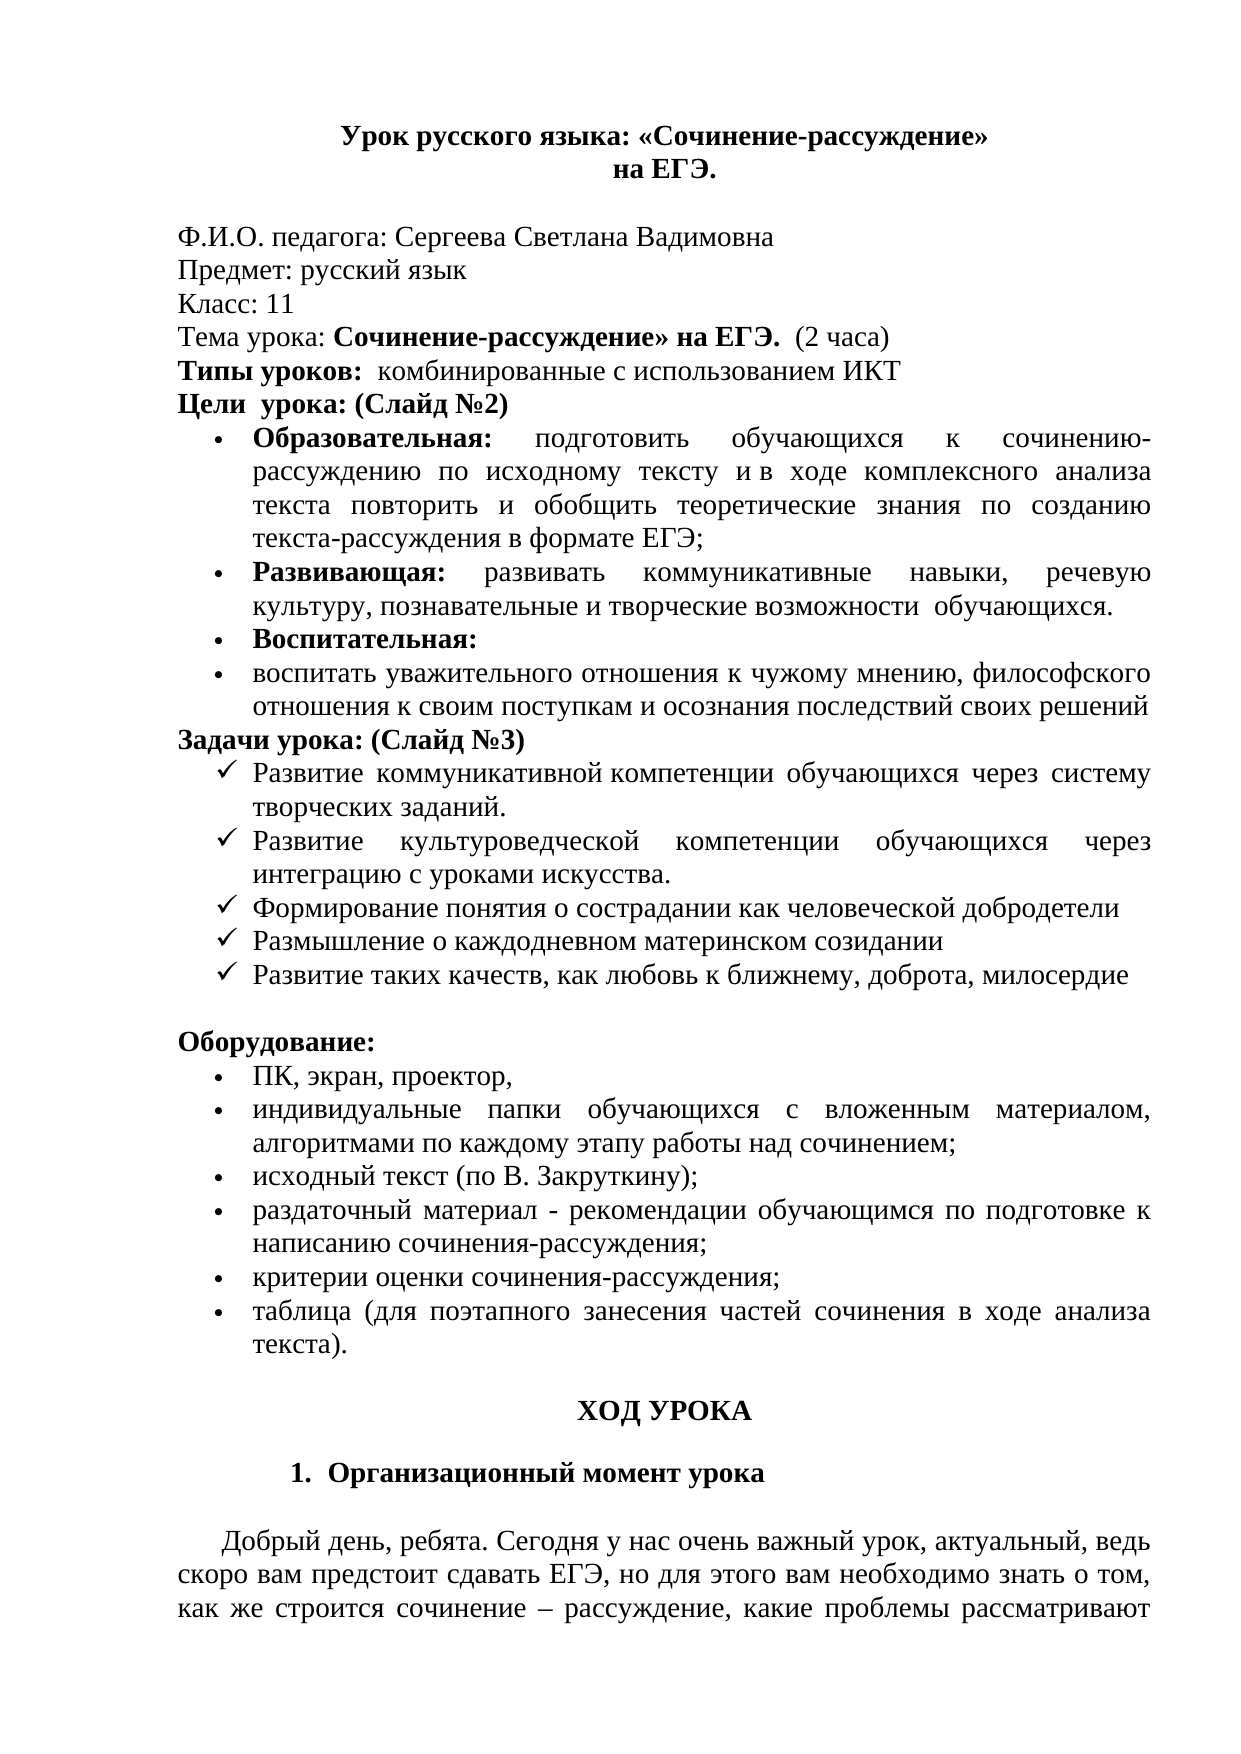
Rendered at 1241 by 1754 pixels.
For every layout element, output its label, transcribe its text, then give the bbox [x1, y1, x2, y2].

text Оборудование: [177, 1024, 1152, 1058]
list Развитие коммуникативной компетенции обучающихся через систему творческих заданий. [215, 755, 1152, 823]
text Типы уроков: комбинированные с использованием ИКТ [177, 353, 1152, 386]
list Воспитательная: [215, 621, 1152, 655]
list Организационный момент урока [290, 1456, 1152, 1489]
list индивидуальные папки обучающихся с вложенным материалом, алгоритмами по каждому этапу работы над сочинением; [215, 1091, 1152, 1158]
list исходный текст (по В. Закруткину); [215, 1158, 1152, 1192]
list ПК, экран, проектор, [215, 1058, 1152, 1091]
text Ф.И.О. педагога: Сергеева Светлана Вадимовна [177, 219, 1152, 252]
text Предмет: русский язык [177, 252, 1152, 286]
list Развитие культуроведческой компетенции обучающихся через интеграцию с уроками искусства. [215, 823, 1152, 890]
text ХОД УРОКА [177, 1393, 1152, 1456]
text Тема урока: Сочинение-рассуждение» на ЕГЭ. (2 часа) [177, 319, 1152, 353]
list Развивающая: развивать коммуникативные навыки, речевую культуру, познавательные и творческие возможности обучающихся. [215, 554, 1152, 621]
list воспитать уважительного отношения к чужому мнению, философского отношения к своим поступкам и осознания последствий своих решений [215, 655, 1152, 722]
text на ЕГЭ. [177, 152, 1152, 185]
text Цели урока: (Слайд №2) [177, 386, 1152, 420]
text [177, 1523, 1152, 1623]
text Урок русского языка: «Сочинение-рассуждение» [177, 118, 1152, 152]
list таблица (для поэтапного занесения частей сочинения в ходе анализа текста). [215, 1293, 1152, 1360]
list Развитие таких качеств, как любовь к ближнему, доброта, милосердие [215, 957, 1152, 991]
list Размышление о каждодневном материнском созидании [215, 923, 1152, 957]
list раздаточный материал - рекомендации обучающимся по подготовке к написанию сочинения-рассуждения; [215, 1192, 1152, 1259]
text Задачи урока: (Слайд №3) [177, 722, 1152, 755]
list Образовательная: подготовить обучающихся к сочинению-рассуждению по исходному тексту и в ходе комплексного анализа текста повторить и обобщить теоретические знания по созданию текста-рассуждения в формате ЕГЭ; [215, 420, 1152, 554]
list Формирование понятия о сострадании как человеческой добродетели [215, 890, 1152, 923]
text Класс: 11 [177, 286, 1152, 319]
list критерии оценки сочинения-рассуждения; [215, 1259, 1152, 1293]
